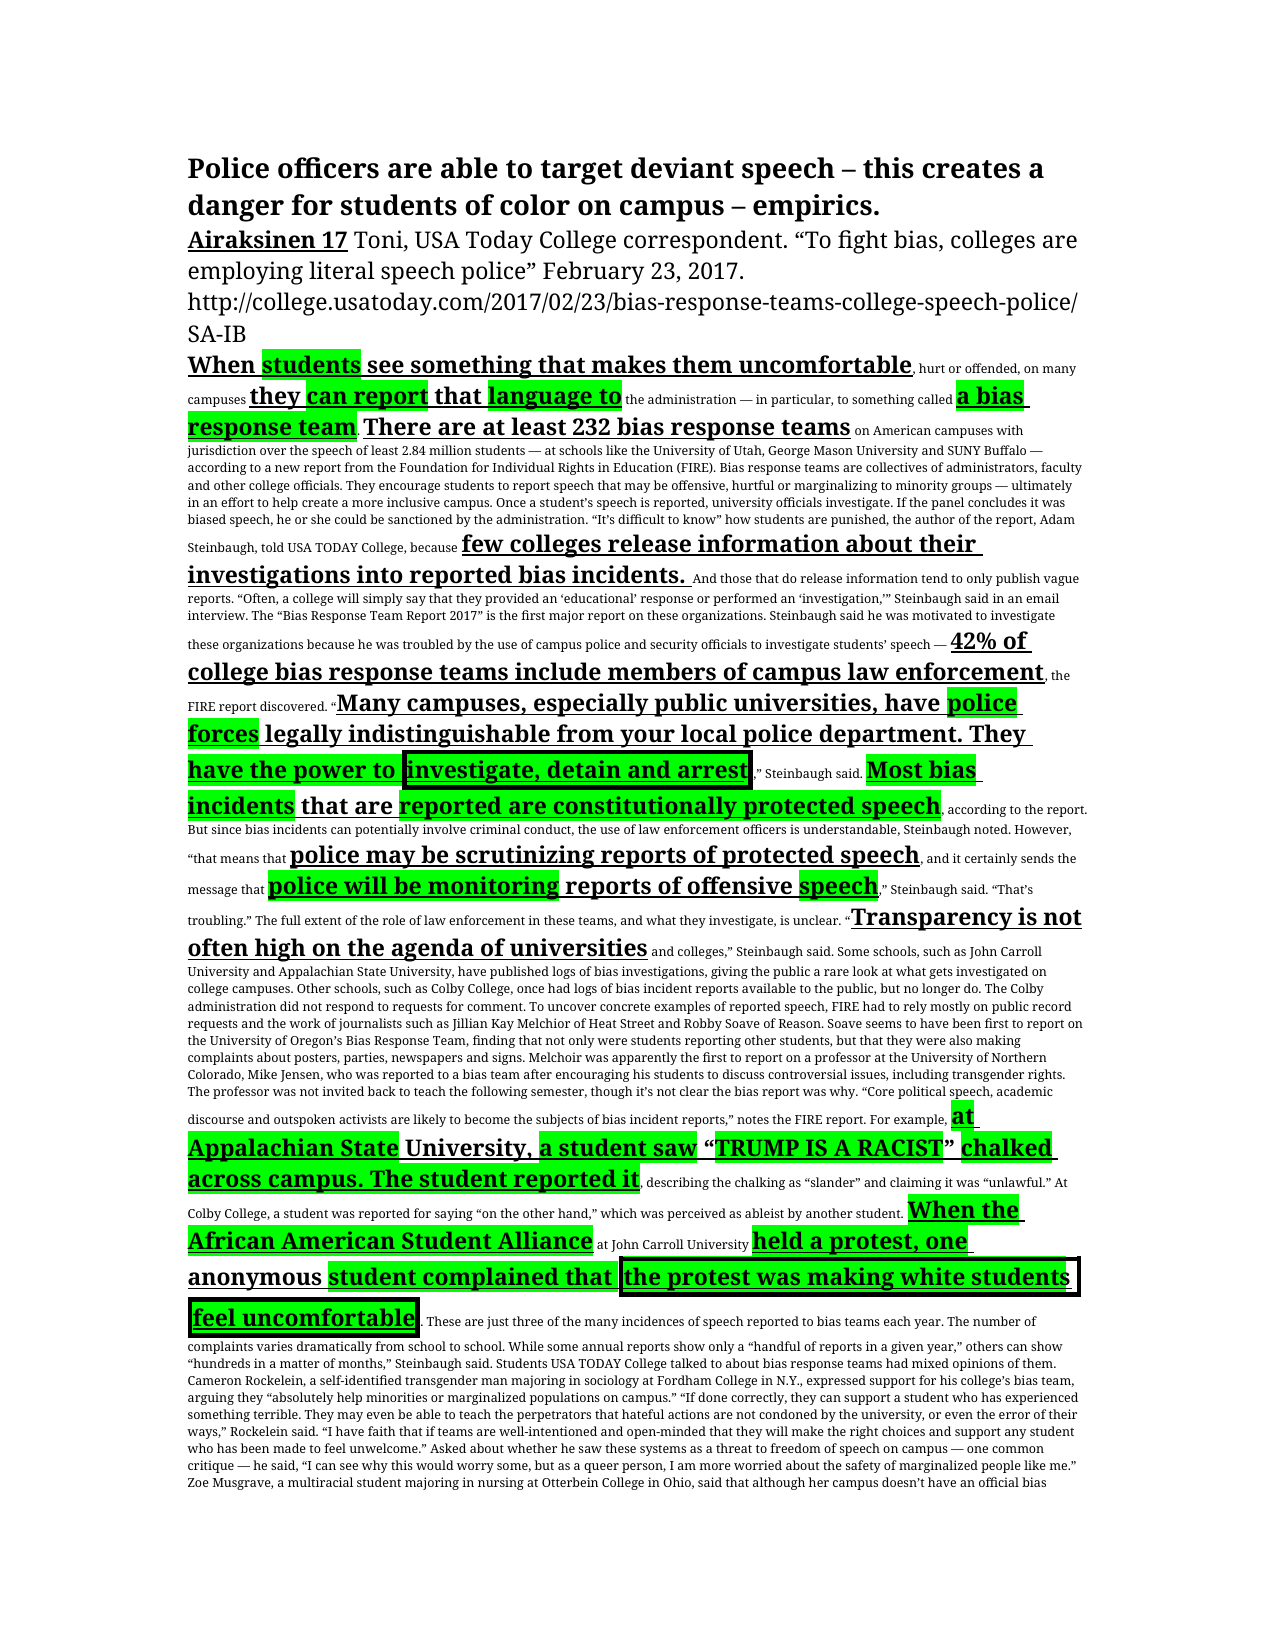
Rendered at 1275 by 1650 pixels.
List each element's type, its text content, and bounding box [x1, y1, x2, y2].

subtitle Police officers are able to target deviant speech – this creates a danger for students of color on campus – empirics. [187, 150, 1087, 224]
text Airaksinen 17 Toni, USA Today College correspondent. “To fight bias, colleges are employing literal speech police” February 23, 2017. http://college.usatoday.com/2017/02/23/bias-response-teams-college-speech-police/ SA-IB [187, 224, 1087, 349]
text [187, 349, 1087, 1491]
